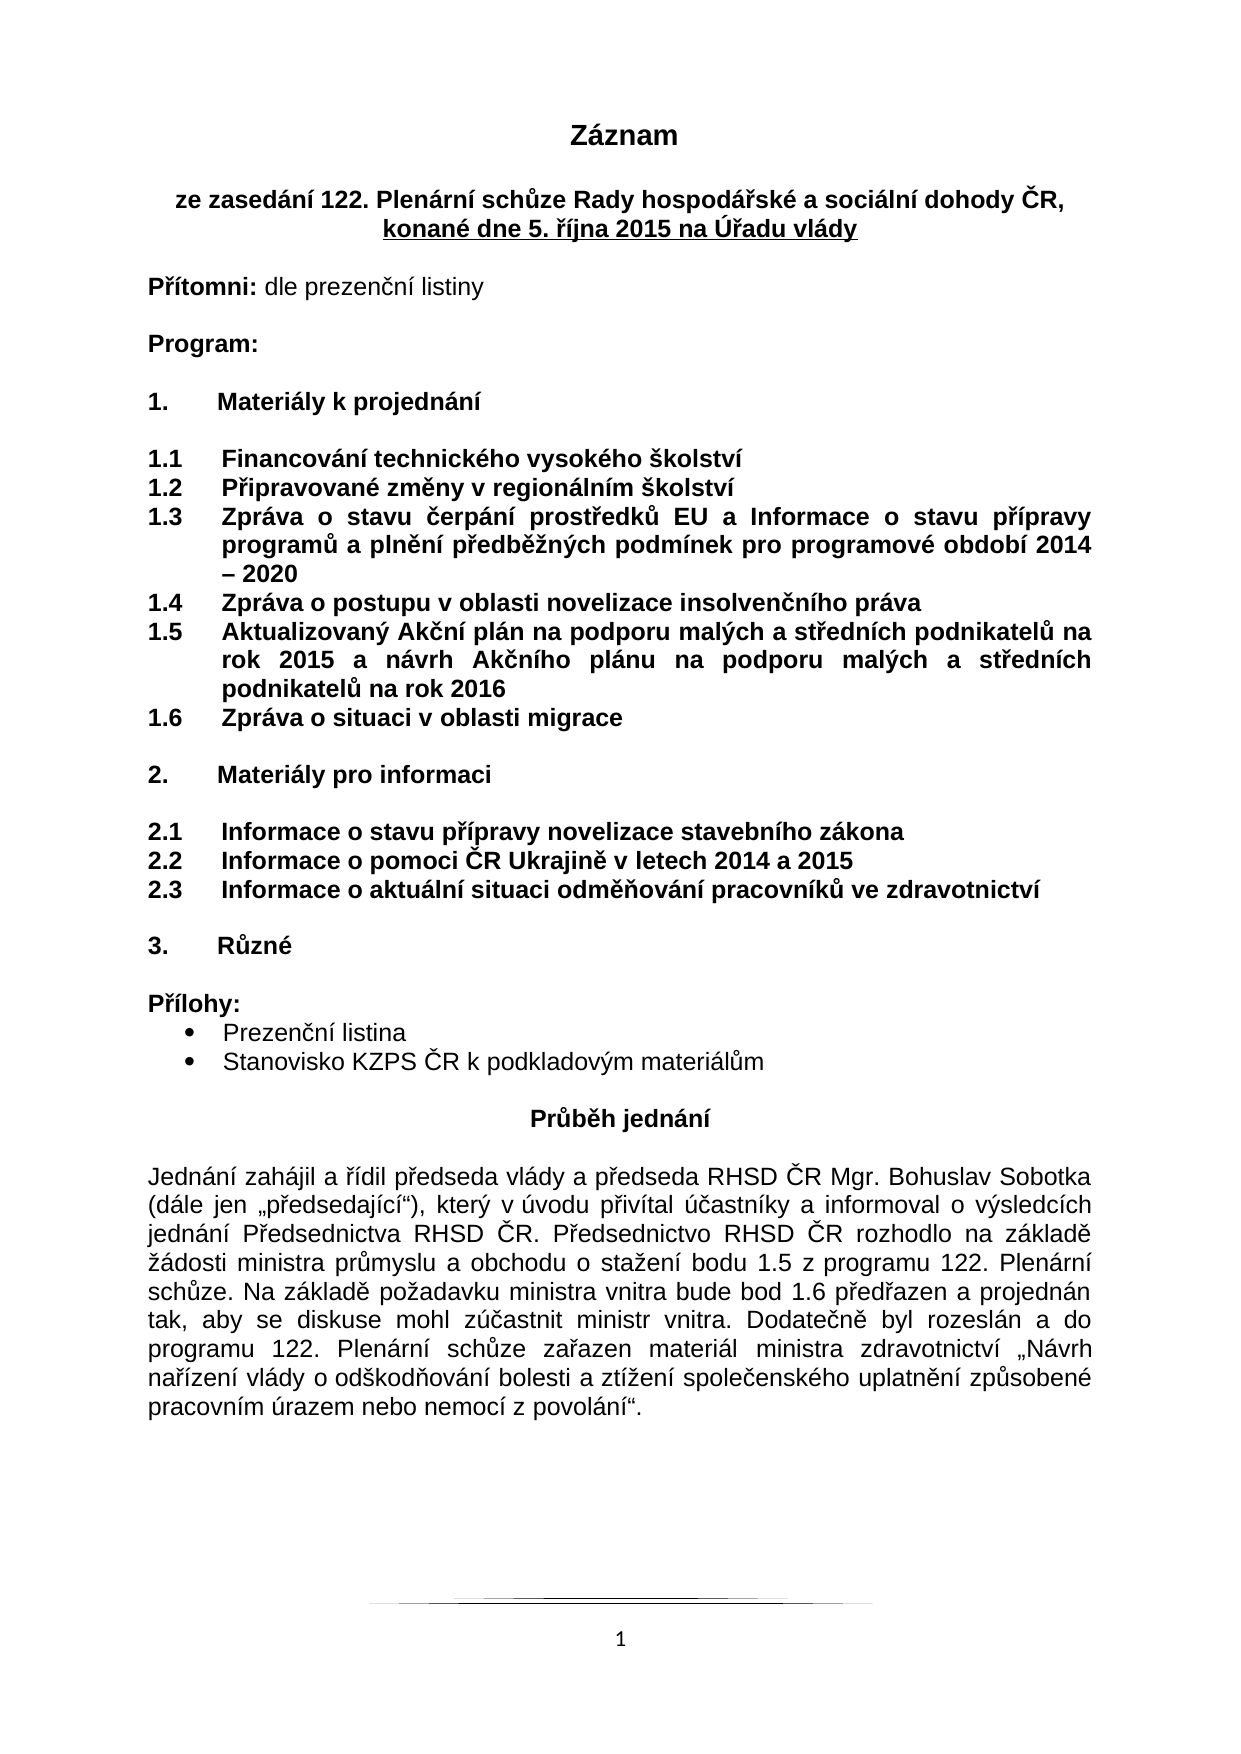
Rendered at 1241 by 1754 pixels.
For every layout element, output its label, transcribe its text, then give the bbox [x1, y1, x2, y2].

text konané dne 5. října 2015 na Úřadu vlády [148, 214, 1093, 243]
text 3. Různé [148, 931, 1093, 960]
text Přílohy: [148, 989, 1093, 1018]
list Prezenční listina [185, 1018, 1093, 1046]
text 2.2 Informace o pomoci ČR Ukrajině v letech 2014 a 2015 [148, 846, 1093, 874]
text 1.1 Financování technického vysokého školství [148, 444, 1093, 473]
text ze zasedání 122. Plenární schůze Rady hospodářské a sociální dohody ČR, [148, 185, 1093, 214]
text 1.5 Aktualizovaný Akční plán na podporu malých a středních podnikatelů na rok 2015 a návrh Akčního plánu na podporu malých a středních podnikatelů na rok 2016 [148, 617, 1093, 703]
text 2. Materiály pro informaci [148, 759, 1093, 788]
list Stanovisko KZPS ČR k podkladovým materiálům [185, 1046, 1093, 1075]
text 1.2 Připravované změny v regionálním školství [148, 473, 1093, 502]
text Záznam [148, 118, 1093, 152]
text Přítomni: dle prezenční listiny [148, 272, 1093, 300]
text 2.1 Informace o stavu přípravy novelizace stavebního zákona [148, 817, 1093, 846]
text 1.6 Zpráva o situaci v oblasti migrace [148, 703, 1093, 732]
text Jednání zahájil a řídil předseda vlády a předseda RHSD ČR Mgr. Bohuslav Sobotka (dále jen „předsedající“), který v úvodu přivítal účastníky a informoval o výsledcích jednání Předsednictva RHSD ČR. Předsednictvo RHSD ČR rozhodlo na základě žádosti ministra průmyslu a obchodu o stažení bodu 1.5 z programu 122. Plenární schůze. Na základě požadavku ministra vnitra bude bod 1.6 předřazen a projednán tak, aby se diskuse mohl zúčastnit ministr vnitra. Dodatečně byl rozeslán a do programu 122. Plenární schůze zařazen materiál ministra zdravotnictví „Návrh nařízení vlády o odškodňování bolesti a ztížení společenského uplatnění způsobené pracovním úrazem nebo nemocí z povolání“. [148, 1162, 1093, 1420]
text Program: [148, 329, 1093, 358]
text 2.3 Informace o aktuální situaci odměňování pracovníků ve zdravotnictví [148, 874, 1093, 903]
text 1.4 Zpráva o postupu v oblasti novelizace insolvenčního práva [148, 588, 1093, 617]
text Průběh jednání [148, 1104, 1093, 1133]
text 1. Materiály k projednání [148, 387, 1093, 415]
text 1.3 Zpráva o stavu čerpání prostředků EU a Informace o stavu přípravy programů a plnění předběžných podmínek pro programové období 2014 – 2020 [148, 502, 1093, 588]
